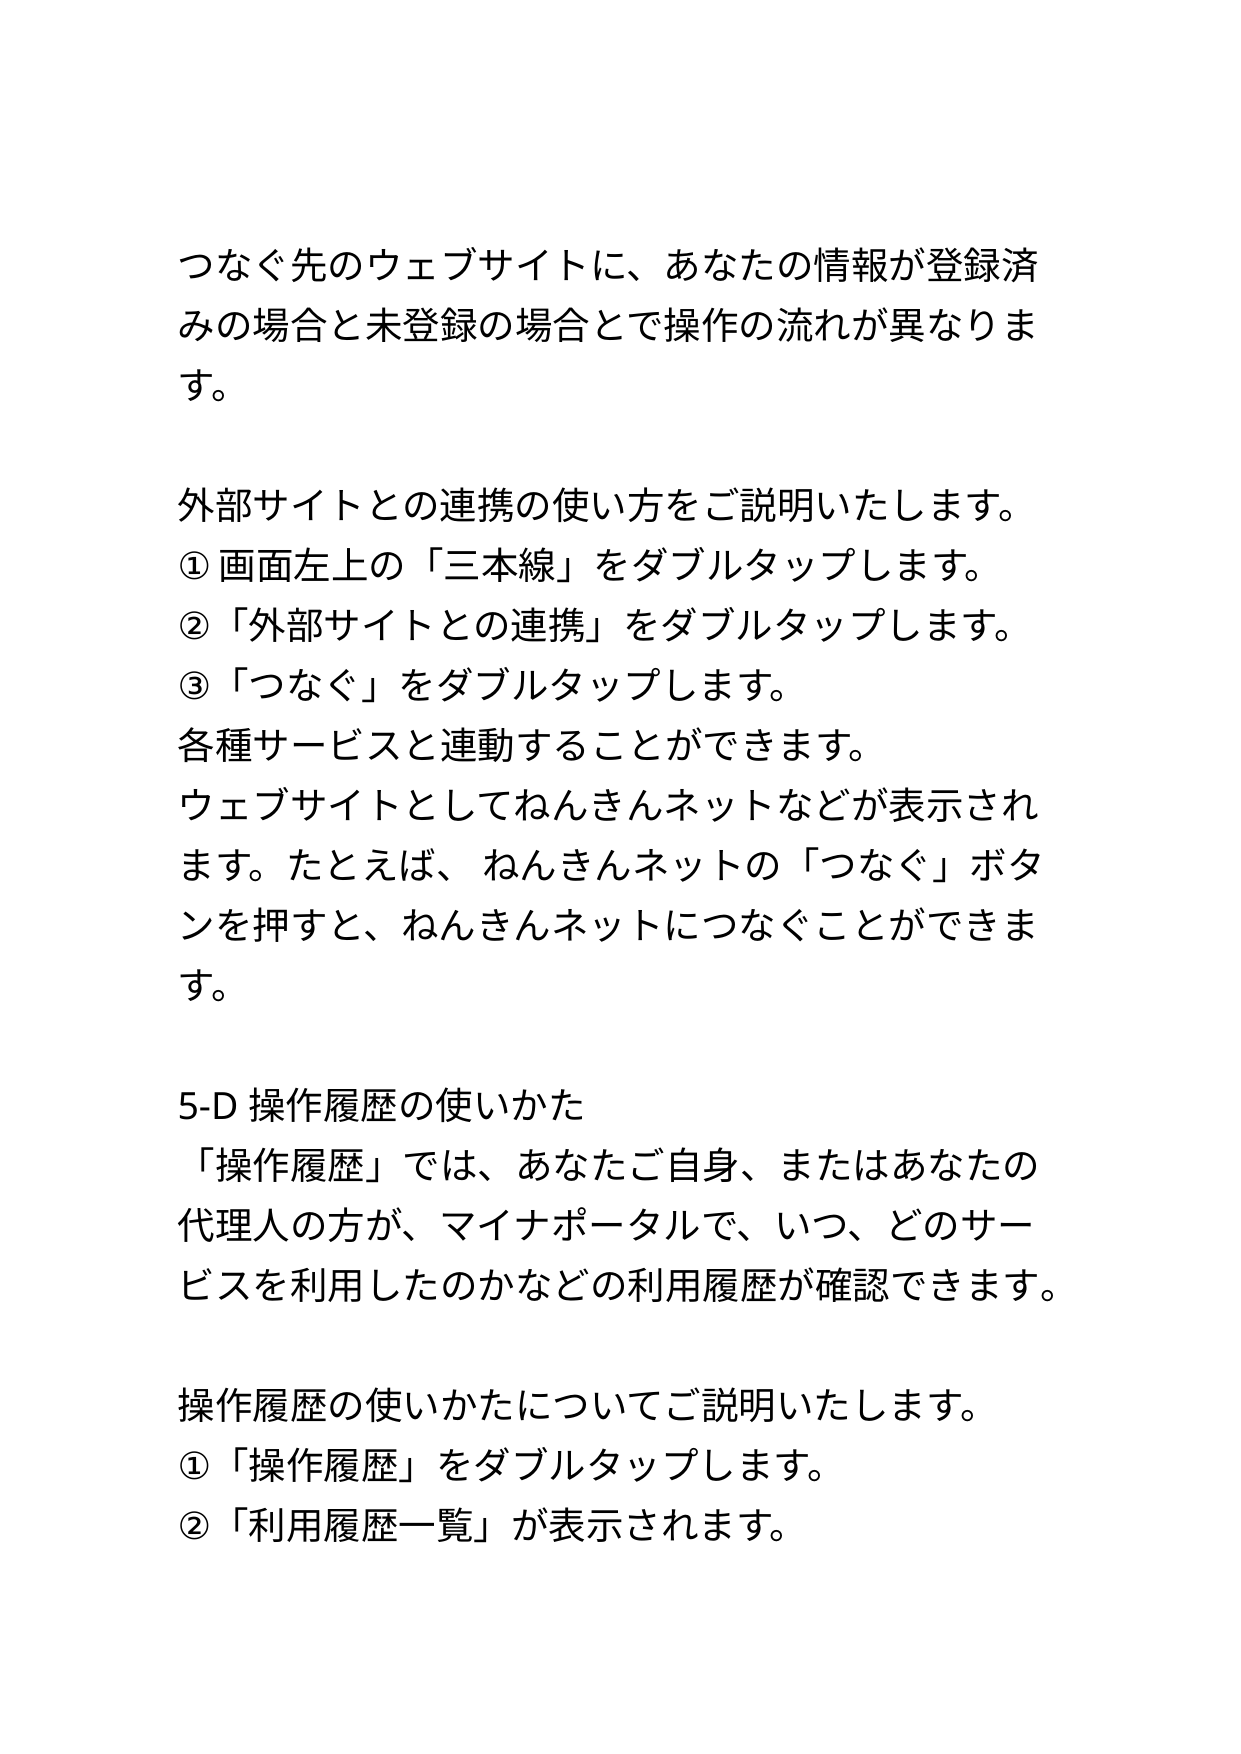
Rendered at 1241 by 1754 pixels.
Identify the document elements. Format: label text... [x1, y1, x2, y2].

text 外部サイトとの連携の使い方をご説明いたします。 [177, 472, 1063, 532]
text ウェブサイトとしてねんきんネットなどが表示されます。たとえば、 ねんきんネットの「つなぐ」ボタンを押すと、ねんきんネットにつなぐことができます。 [177, 772, 1063, 1012]
text 「操作履歴」では、あなたご自身、またはあなたの代理人の方が、マイナポータルで、いつ、どのサービスを利用したのかなどの利用履歴が確認できます。 [177, 1132, 1063, 1312]
text ①「操作履歴」をダブルタップします。 [177, 1432, 1063, 1492]
text ③「つなぐ」をダブルタップします。 [177, 652, 1063, 712]
text つなぐ先のウェブサイトに、あなたの情報が登録済みの場合と未登録の場合とで操作の流れが異なります。 [177, 232, 1063, 412]
text ②「利用履歴一覧」が表示されます。 [177, 1492, 1063, 1552]
text ①画面左上の「三本線」をダブルタップします。 [177, 532, 1063, 592]
text 操作履歴の使いかたについてご説明いたします。 [177, 1372, 1063, 1432]
text 5-D 操作履歴の使いかた [177, 1072, 1063, 1132]
text 各種サービスと連動することができます。 [177, 712, 1063, 772]
text ②「外部サイトとの連携」をダブルタップします。 [177, 592, 1063, 652]
